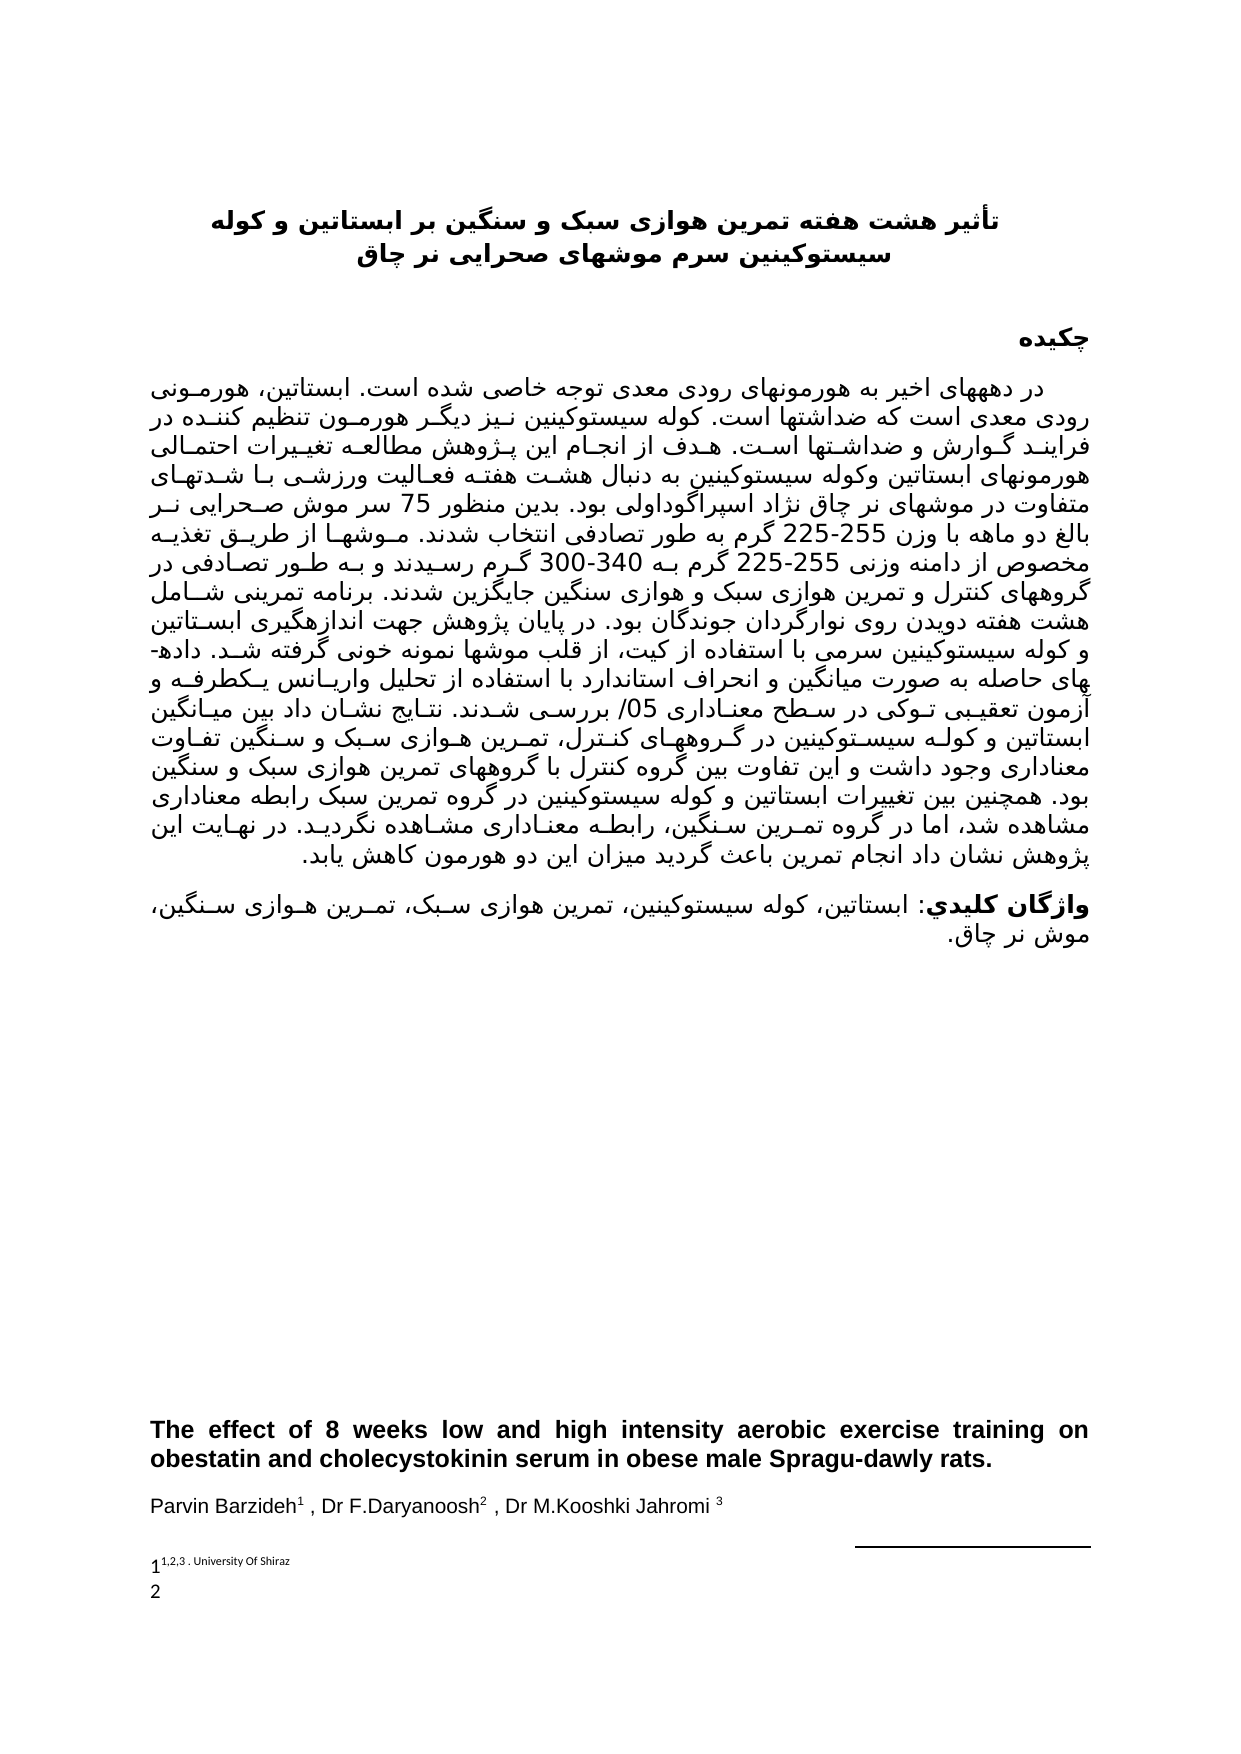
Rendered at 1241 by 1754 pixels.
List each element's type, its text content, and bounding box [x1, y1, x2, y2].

text در دهههای اخیر به هورمونهای رودی معدی توجه خاصی شده است. ابستاتین، هورمونی رودی معدی است که ضداشتها است. کوله سیستوکینین نیز دیگر هورمون تنظیم کننده در فرایند گوارش و ضداشتها است. هدف از انجام این پژوهش مطالعه تغییرات احتمالی هورمونهای ابستاتین وکوله سیستوکینین به دنبال هشت هفته فعالیت ورزشی با شدتهای متفاوت در موشهای نر چاق نژاد اسپراگوداولی بود. بدین منظور 75 سر موش صحرایی نر بالغ دو ماهه با وزن 255-225 گرم به طور تصادفی انتخاب شدند. موشها از طریق تغذیه مخصوص از دامنه وزنی 255-225 گرم به 340-300 گرم رسیدند و به طور تصادفی در گروههای کنترل و تمرین هوازی سبک و هوازی سنگین جایگزین شدند. برنامه تمرینی شامل هشت هفته دویدن روی نوارگردان جوندگان بود. در پایان پژوهش جهت اندازهگیری ابستاتین و کوله سیستوکینین سرمی با استفاده از کیت، از قلب موشها نمونه خونی گرفته شد. دادههای حاصله به صورت میانگین و انحراف استاندارد با استفاده از تحلیل واریانس یکطرفه و آزمون تعقیبی توکی در سطح معناداری 05/ بررسی شدند. نتایج نشان داد بین میانگین ابستاتین و کوله سیستوکینین در گروههای کنترل، تمرین هوازی سبک و سنگین تفاوت معناداری وجود داشت و این تفاوت بین گروه کنترل با گروههای تمرین هوازی سبک و سنگین بود. همچنین بین تغییرات ابستاتین و کوله سیستوکینین در گروه تمرین سبک رابطه معناداری مشاهده شد، اما در گروه تمرین سنگین، رابطه معناداری مشاهده نگردید. در نهایت این پژوهش نشان داد انجام تمرین باعث گردید میزان این دو هورمون کاهش یابد. [150, 373, 1090, 869]
text The effect of 8 weeks low and high intensity aerobic exercise training on obestatin and cholecystokinin serum in obese male Spragu-dawly rats. [150, 1415, 1090, 1473]
text Parvin Barzideh , Dr F.Daryanoosh , Dr M.Kooshki Jahromi 3 [150, 1493, 1090, 1517]
text چکیده [150, 294, 1090, 352]
text واژگان کليدي: ابستاتین، کوله سیستوکینین، تمرین هوازی سبک، تمرین هوازی سنگین، موش نر چاق. [150, 890, 1090, 948]
text تأثیر هشت هفته تمرین هوازی سبک و سنگین بر ابستاتین و کوله سیستوکینین سرم موشهای صحرایی نر چاق [150, 206, 1090, 268]
